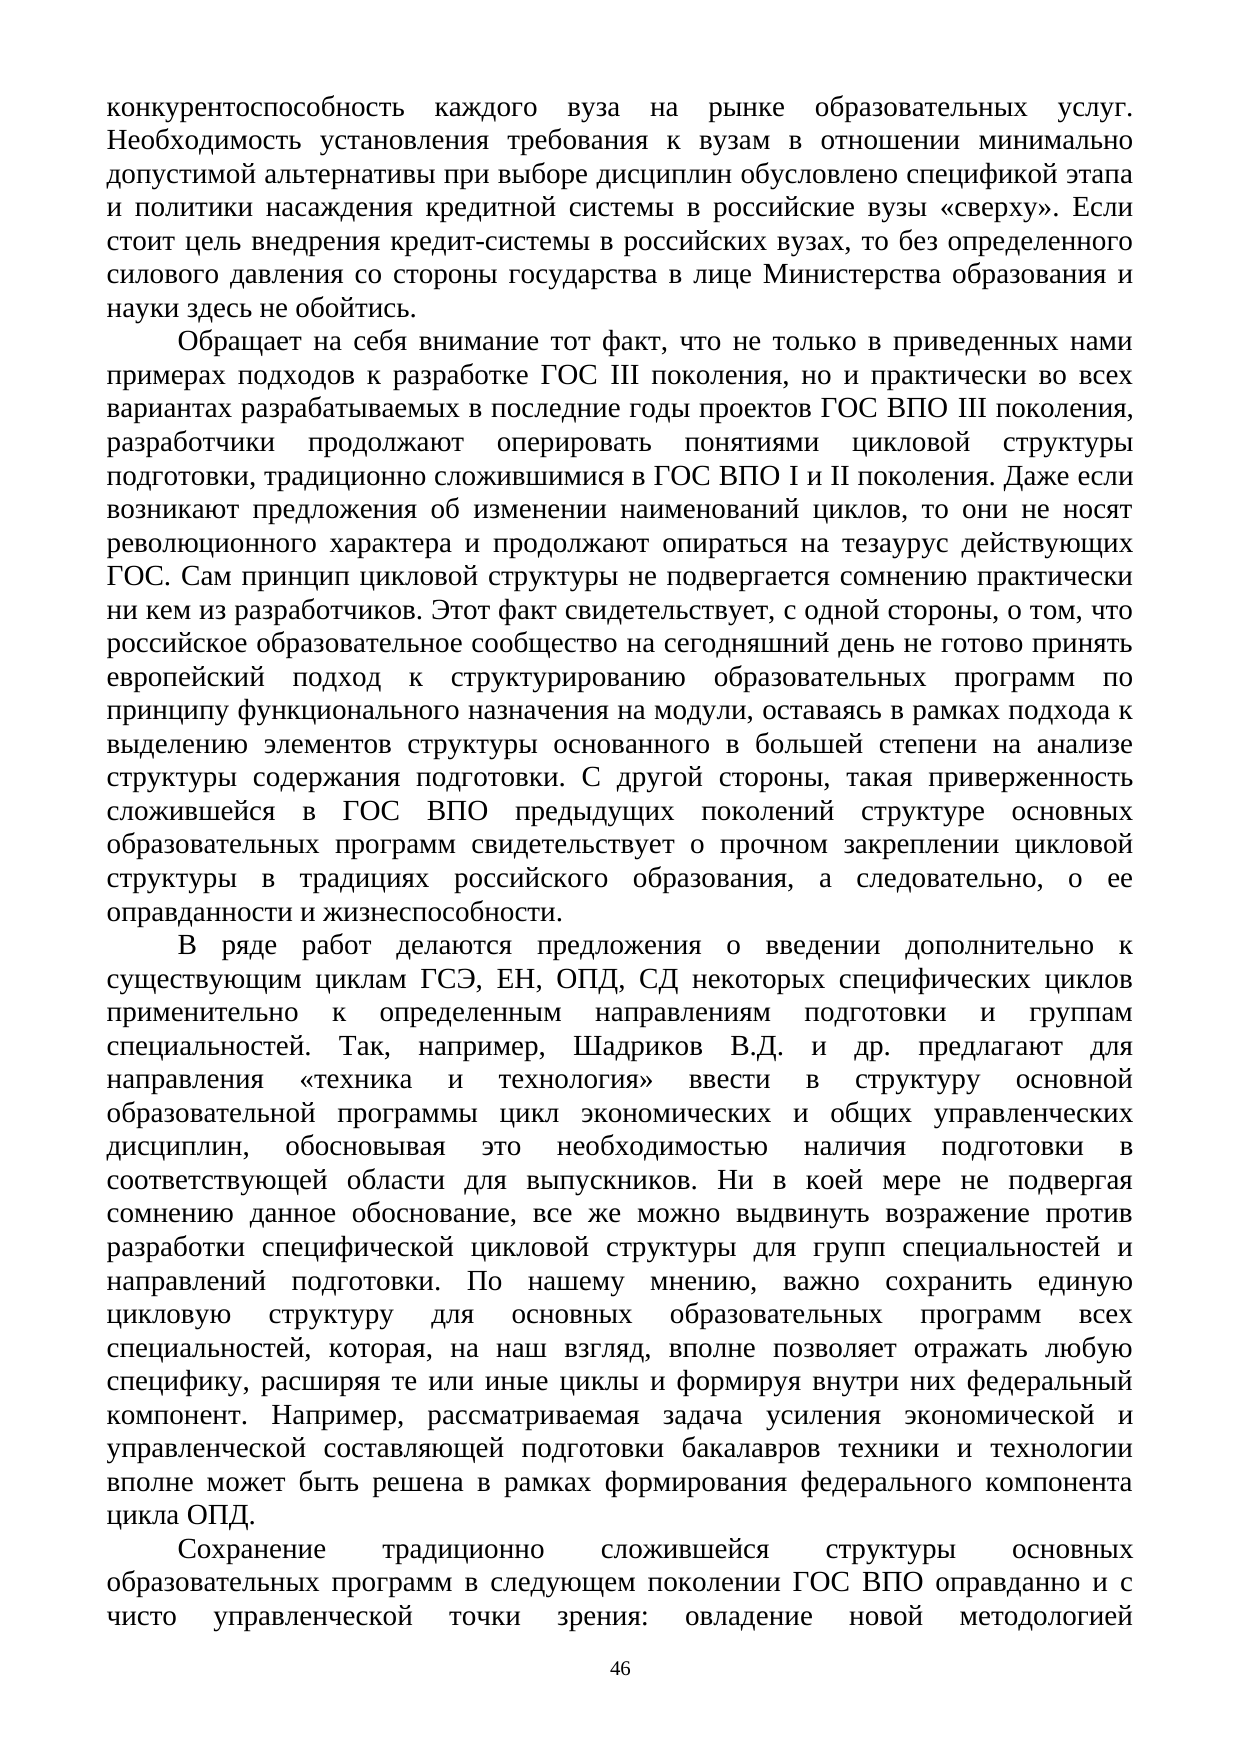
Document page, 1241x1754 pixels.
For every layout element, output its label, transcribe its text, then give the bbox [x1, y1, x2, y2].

text В ряде работ делаются предложения о введении дополнительно к существующим циклам ГСЭ, ЕН, ОПД, СД некоторых специфических циклов применительно к определенным направлениям подготовки и группам специальностей. Так, например, Шадриков В.Д. и др. предлагают для направления «техника и технология» ввести в структуру основной образовательной программы цикл экономических и общих управленческих дисциплин, обосновывая это необходимостью наличия подготовки в соответствующей области для выпускников. Ни в коей мере не подвергая сомнению данное обоснование, все же можно выдвинуть возражение против разработки специфической цикловой структуры для групп специальностей и направлений подготовки. По нашему мнению, важно сохранить единую цикловую структуру для основных образовательных программ всех специальностей, которая, на наш взгляд, вполне позволяет отражать любую специфику, расширяя те или иные циклы и формируя внутри них федеральный компонент. Например, рассматриваемая задача усиления экономической и управленческой составляющей подготовки бакалавров техники и технологии вполне может быть решена в рамках формирования федерального компонента цикла ОПД. [106, 927, 1134, 1531]
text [106, 1531, 1134, 1632]
text Обращает на себя внимание тот факт, что не только в приведенных нами примерах подходов к разработке ГОС III поколения, но и практически во всех вариантах разрабатываемых в последние годы проектов ГОС ВПО III поколения, разработчики продолжают оперировать понятиями цикловой структуры подготовки, традиционно сложившимися в ГОС ВПО I и II поколения. Даже если возникают предложения об изменении наименований циклов, то они не носят революционного характера и продолжают опираться на тезаурус действующих ГОС. Сам принцип цикловой структуры не подвергается сомнению практически ни кем из разработчиков. Этот факт свидетельствует, с одной стороны, о том, что российское образовательное сообщество на сегодняшний день не готово принять европейский подход к структурированию образовательных программ по принципу функционального назначения на модули, оставаясь в рамках подхода к выделению элементов структуры основанного в большей степени на анализе структуры содержания подготовки. С другой стороны, такая приверженность сложившейся в ГОС ВПО предыдущих поколений структуре основных образовательных программ свидетельствует о прочном закреплении цикловой структуры в традициях российского образования, а следовательно, о ее оправданности и жизнеспособности. [106, 323, 1134, 927]
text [106, 89, 1134, 323]
